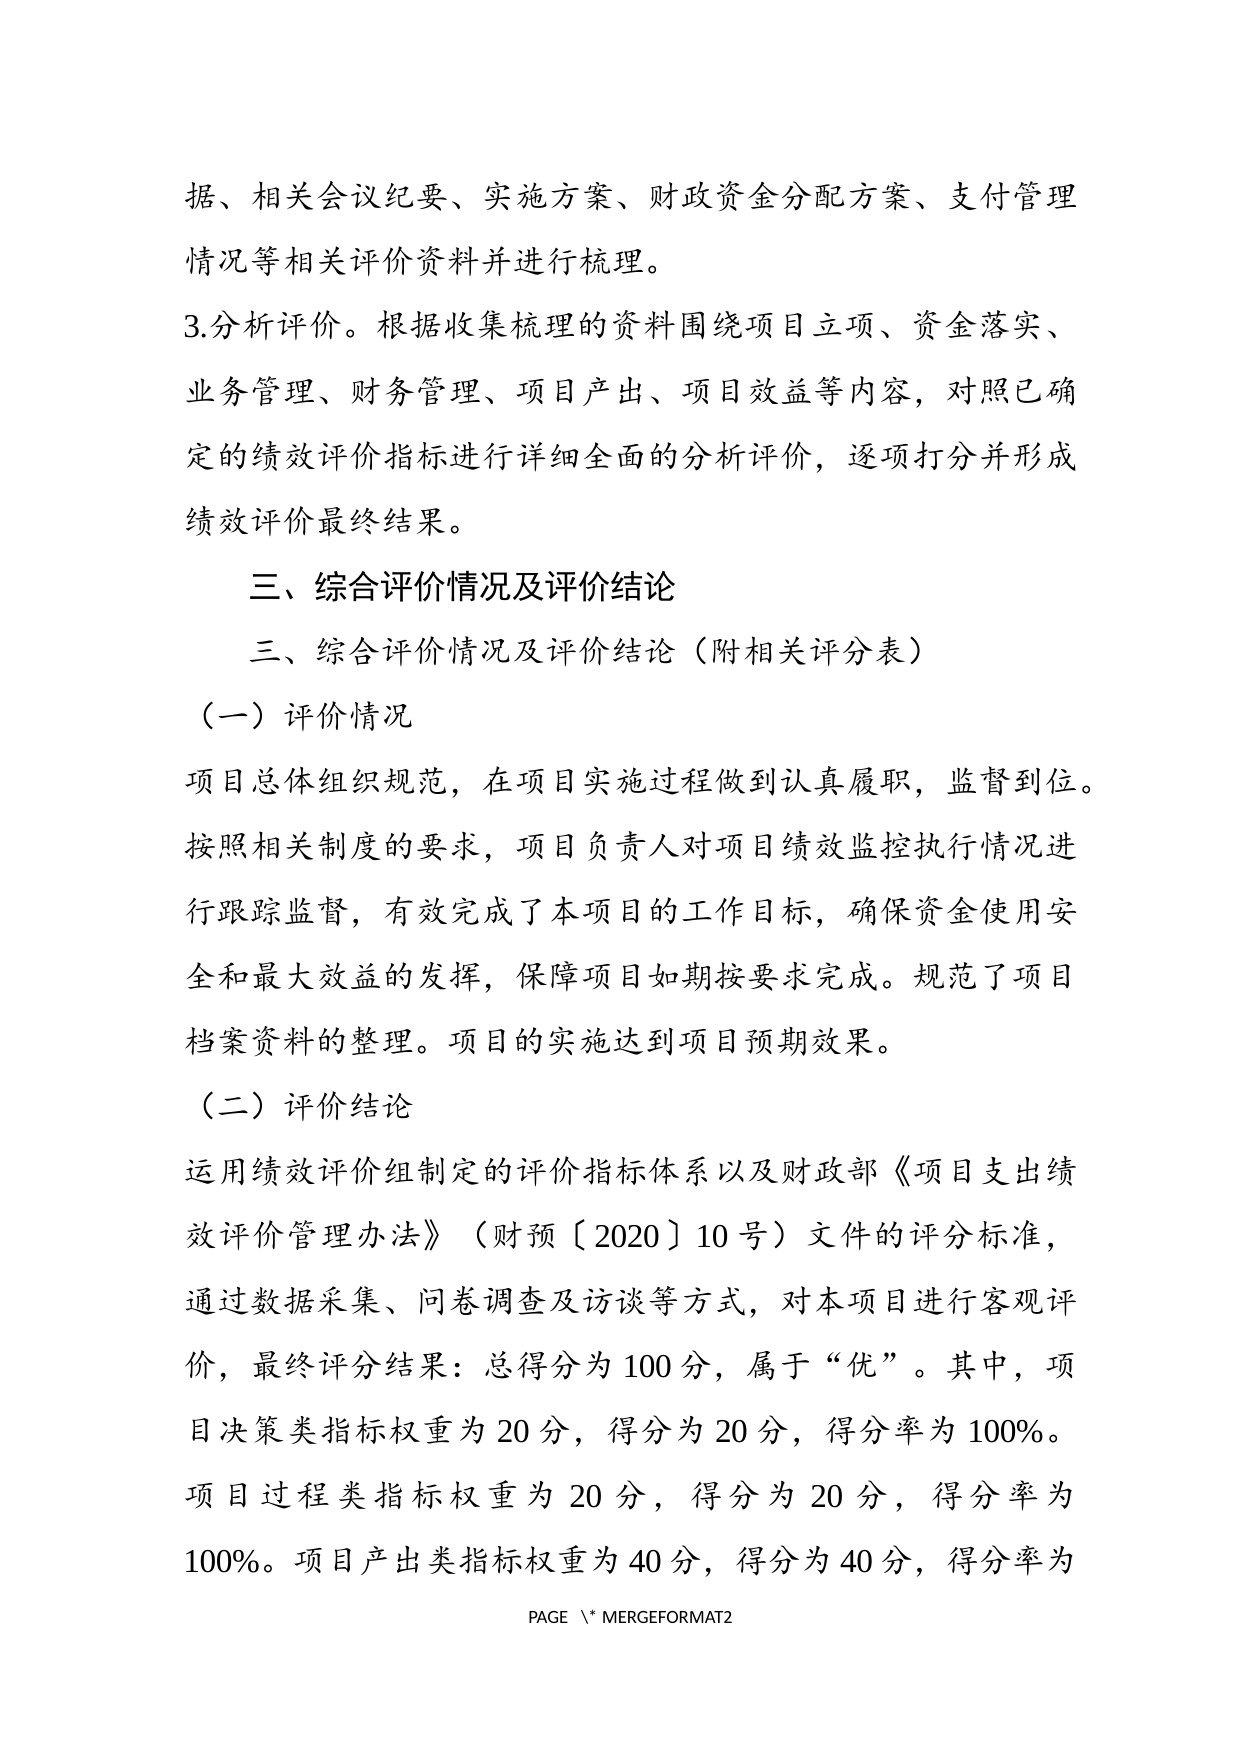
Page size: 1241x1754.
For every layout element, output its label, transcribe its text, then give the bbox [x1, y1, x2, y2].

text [183, 617, 1078, 1592]
text 三、综合评价情况及评价结论 [183, 552, 1078, 617]
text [183, 162, 1078, 552]
